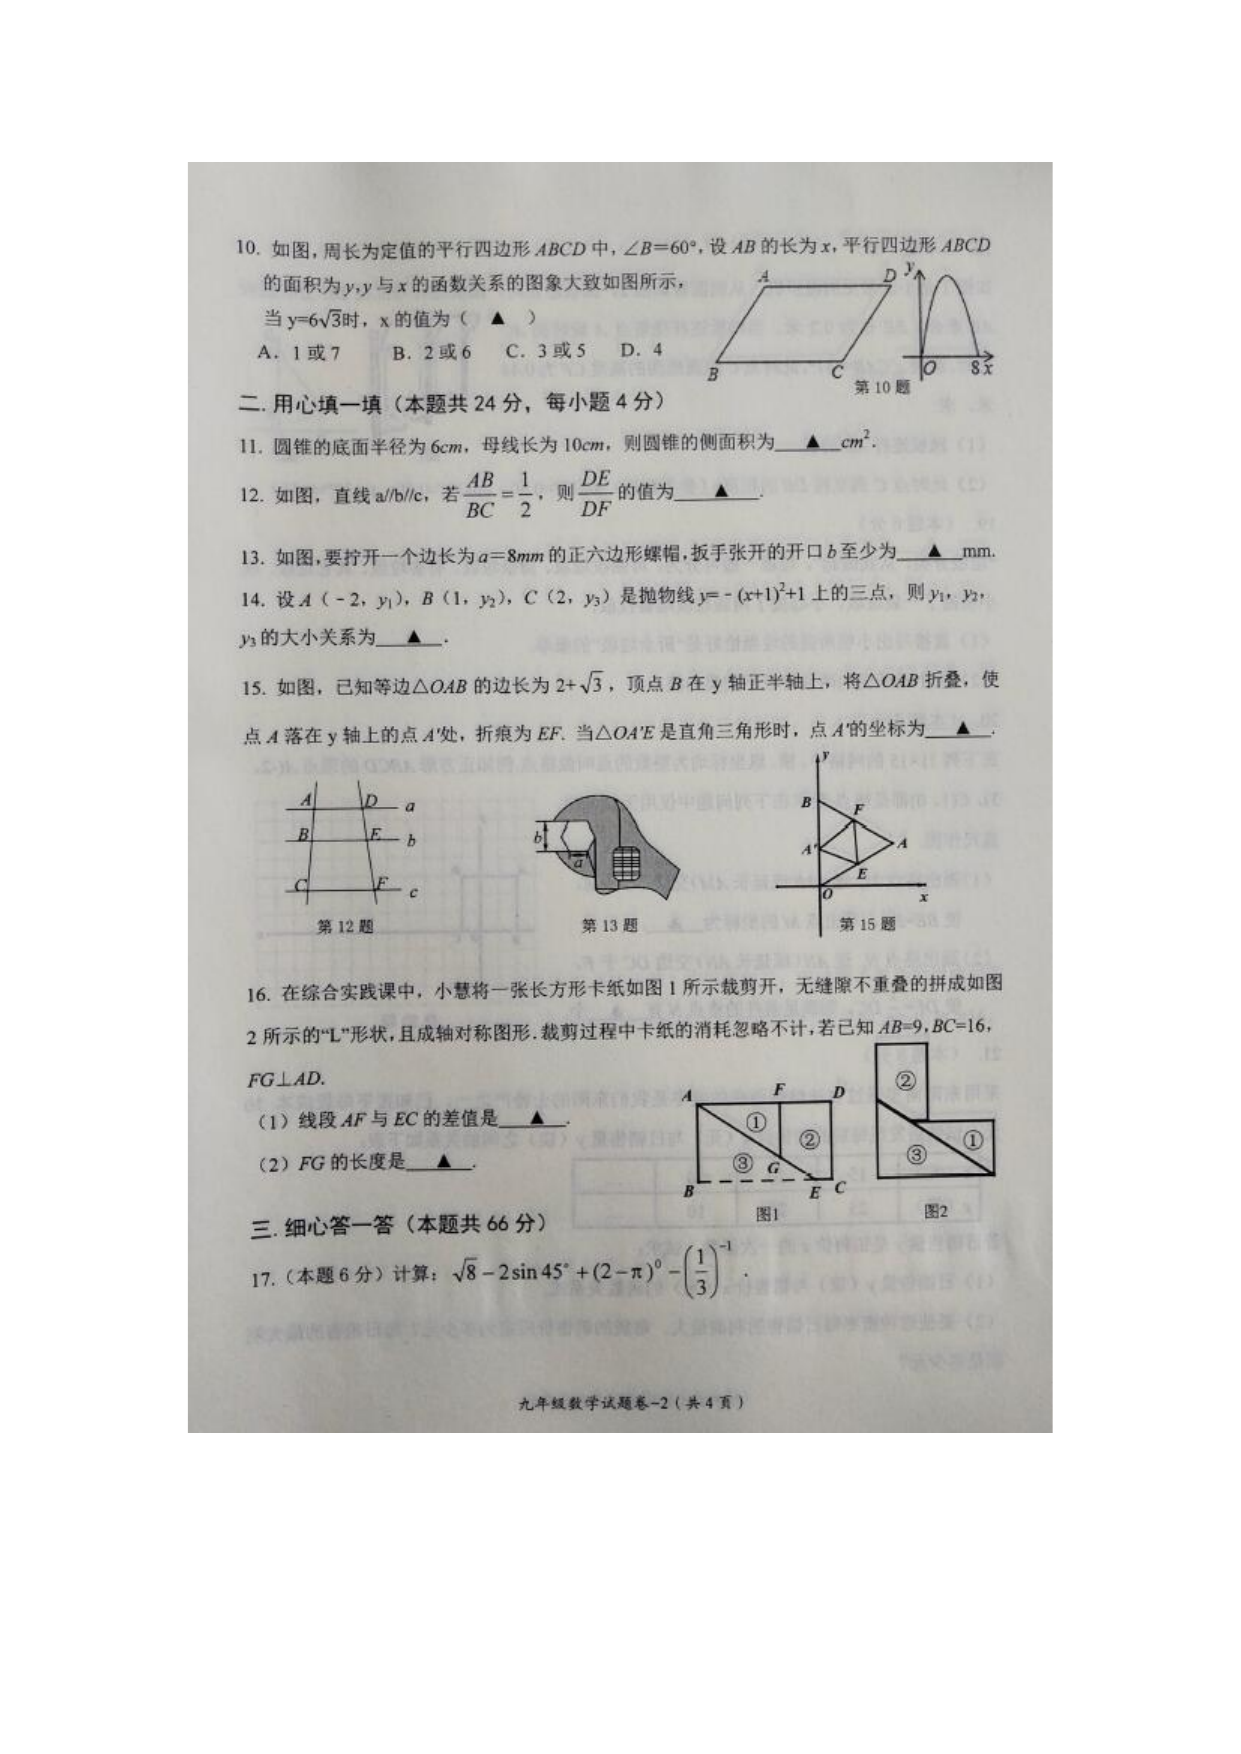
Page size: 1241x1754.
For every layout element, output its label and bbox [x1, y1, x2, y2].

picture [187, 162, 1053, 1433]
